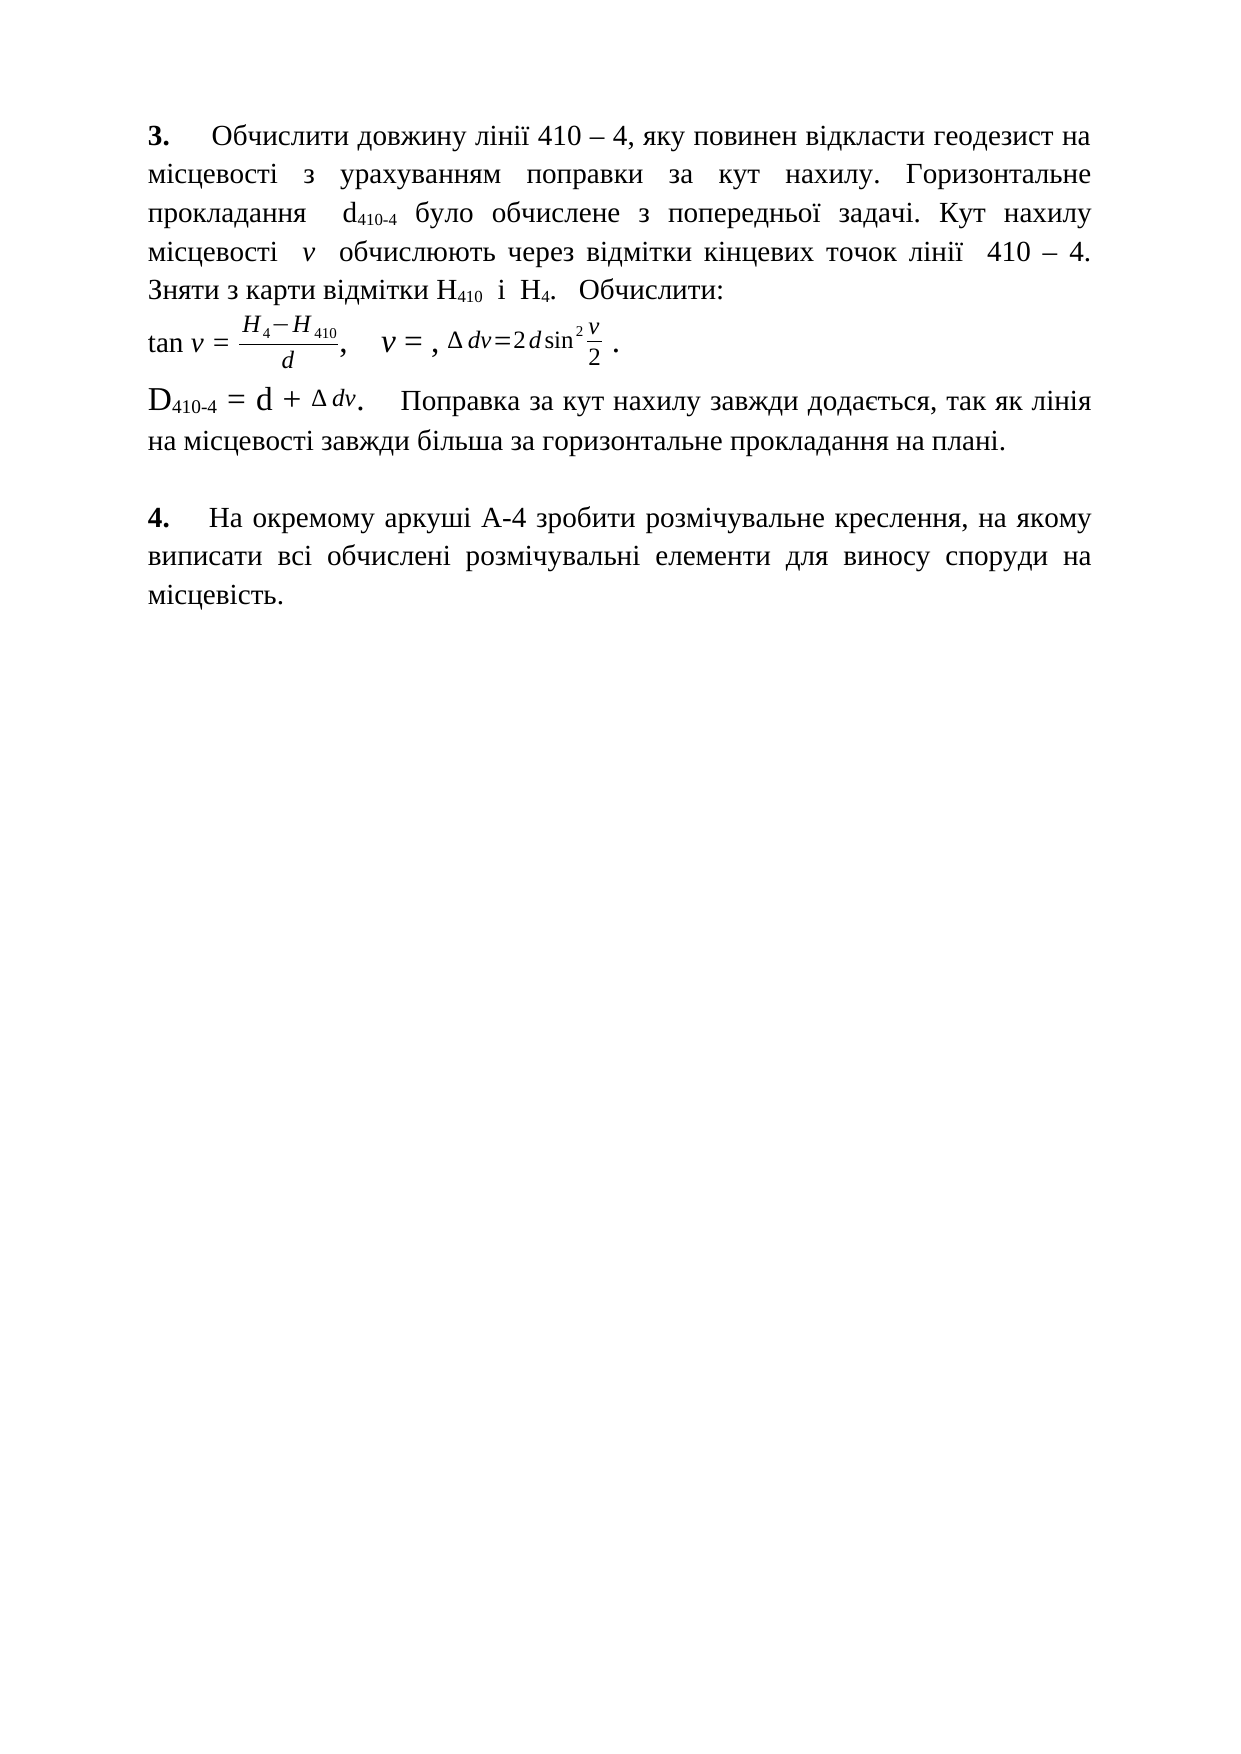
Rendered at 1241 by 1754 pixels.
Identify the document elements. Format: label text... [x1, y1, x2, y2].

text tan v = , v = , . [148, 311, 1092, 373]
text 4. На окремому аркуші А-4 зробити розмічувальне креслення, на якому виписати всі обчислені розмічувальні елементи для виносу споруди на місцевість. [148, 500, 1092, 610]
text 3. Обчислити довжину лінії 410 – 4, яку повинен відкласти геодезист на місцевості з урахуванням поправки за кут нахилу. Горизонтальне прокладання d410-4 було обчислене з попередньої задачі. Кут нахилу місцевості v обчислюють через відмітки кінцевих точок лінії 410 – 4. Зняти з карти відмітки Н410 і Н4. Обчислити: [148, 118, 1092, 306]
text D410-4 = d + . Поправка за кут нахилу завжди додається, так як лінія на місцевості завжди більша за горизонтальне прокладання на плані. [148, 379, 1092, 456]
